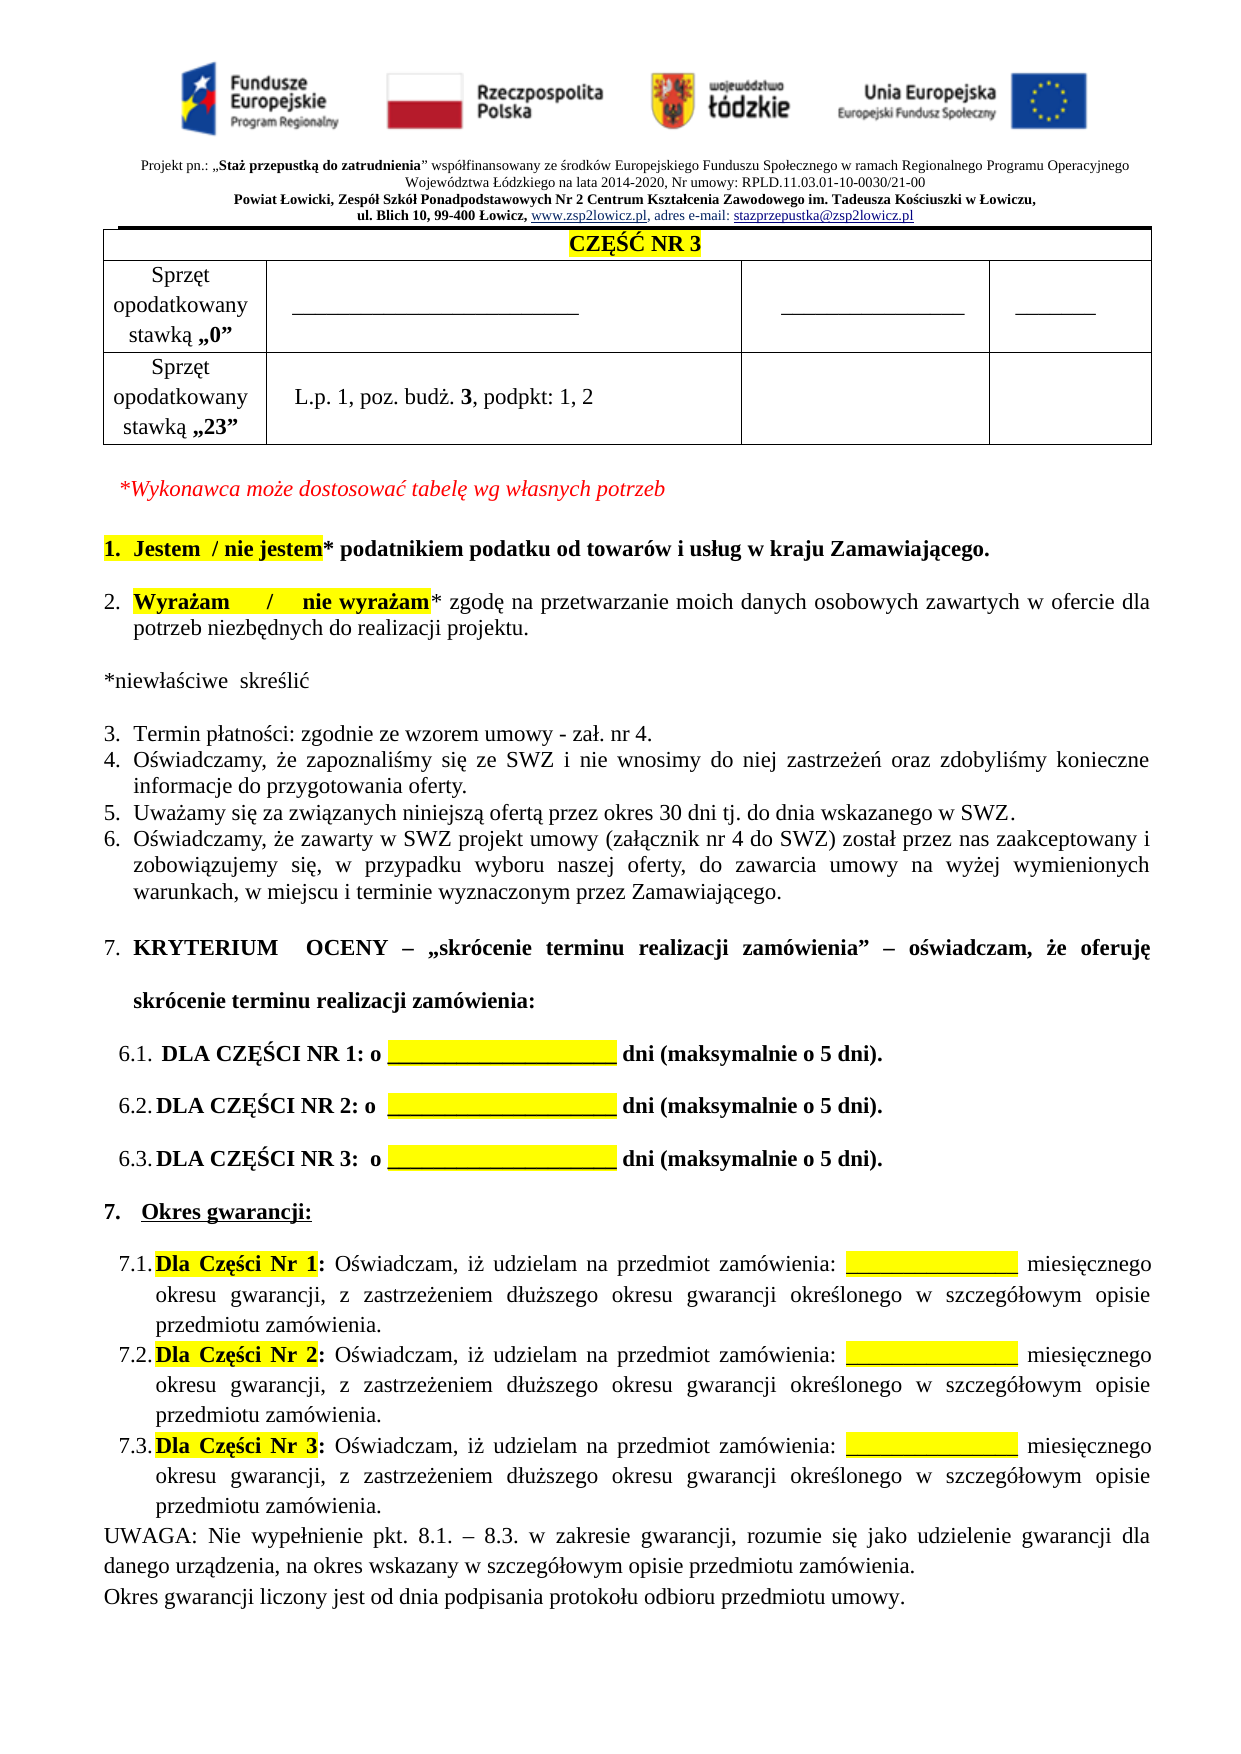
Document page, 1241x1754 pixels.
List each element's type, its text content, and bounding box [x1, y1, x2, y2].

list Dla Części Nr 2: Oświadczam, iż udzielam na przedmiot zamówienia: _______________ miesięcznego okresu gwarancji, z zastrzeżeniem dłuższego okresu gwarancji określonego w szczegółowym opisie przedmiotu zamówienia. [118, 1341, 1152, 1428]
text UWAGA: Nie wypełnienie pkt. 8.1. – 8.3. w zakresie gwarancji, rozumie się jako udzielenie gwarancji dla danego urządzenia, na okres wskazany w szczegółowym opisie przedmiotu zamówienia. [103, 1522, 1152, 1579]
list Jestem / nie jestem* podatnikiem podatku od towarów i usług w kraju Zamawiającego. [323, 535, 1152, 561]
list Uważamy się za związanych niniejszą ofertą przez okres 30 dni tj. do dnia wskazanego w SWZ. [103, 799, 1152, 825]
list Okres gwarancji: [103, 1198, 1130, 1224]
text *niewłaściwe skreślić [103, 667, 1152, 693]
text *Wykonawca może dostosować tabelę wg własnych potrzeb [118, 475, 1152, 501]
table_cell _________________________ [267, 261, 741, 352]
table_cell ________________ [742, 261, 989, 352]
table_cell [990, 353, 1151, 443]
table_cell L.p. 1, poz. budż. 3, podpkt: 1, 2 [267, 353, 741, 443]
list KRYTERIUM OCENY – „skrócenie terminu realizacji zamówienia” – oświadczam, że oferuję skrócenie terminu realizacji zamówienia: [103, 934, 1152, 1013]
list DLA CZĘŚCI NR 3: o ____________________ dni (maksymalnie o 5 dni). [118, 1145, 388, 1171]
table_cell Sprzęt opodatkowany stawką „23” [104, 353, 266, 443]
picture [162, 44, 1108, 157]
list Termin płatności: zgodnie ze wzorem umowy - zał. nr 4. [103, 719, 1152, 746]
list DLA CZĘŚCI NR 1: o ____________________ dni (maksymalnie o 5 dni). [118, 1040, 388, 1066]
table_cell CZĘŚĆ NR 3 [104, 230, 1151, 260]
text Okres gwarancji liczony jest od dnia podpisania protokołu odbioru przedmiotu umowy. [103, 1583, 1152, 1609]
list DLA CZĘŚCI NR 2: o ____________________ dni (maksymalnie o 5 dni). [118, 1092, 1130, 1119]
table_cell [742, 353, 989, 443]
list DLA CZĘŚCI NR 3: o ____________________ dni (maksymalnie o 5 dni). [617, 1145, 1130, 1171]
list Dla Części Nr 3: Oświadczam, iż udzielam na przedmiot zamówienia: _______________ miesięcznego okresu gwarancji, z zastrzeżeniem dłuższego okresu gwarancji określonego w szczegółowym opisie przedmiotu zamówienia. [118, 1432, 1152, 1518]
list Dla Części Nr 1: Oświadczam, iż udzielam na przedmiot zamówienia: _______________ miesięcznego okresu gwarancji, z zastrzeżeniem dłuższego okresu gwarancji określonego w szczegółowym opisie przedmiotu zamówienia. [118, 1251, 1152, 1337]
list Oświadczamy, że zapoznaliśmy się ze SWZ i nie wnosimy do niej zastrzeżeń oraz zdobyliśmy konieczne informacje do przygotowania oferty. [103, 746, 1152, 799]
list Oświadczamy, że zawarty w SWZ projekt umowy (załącznik nr 4 do SWZ) został przez nas zaakceptowany i zobowiązujemy się, w przypadku wyboru naszej oferty, do zawarcia umowy na wyżej wymienionych warunkach, w miejscu i terminie wyznaczonym przez Zamawiającego. [103, 825, 1152, 904]
table_cell _______ [990, 261, 1151, 352]
table_cell Sprzęt opodatkowany stawką „0” [104, 261, 266, 352]
list Wyrażam / nie wyrażam* zgodę na przetwarzanie moich danych osobowych zawartych w ofercie dla potrzeb niezbędnych do realizacji projektu. [103, 588, 1152, 641]
list DLA CZĘŚCI NR 1: o ____________________ dni (maksymalnie o 5 dni). [617, 1040, 1130, 1066]
